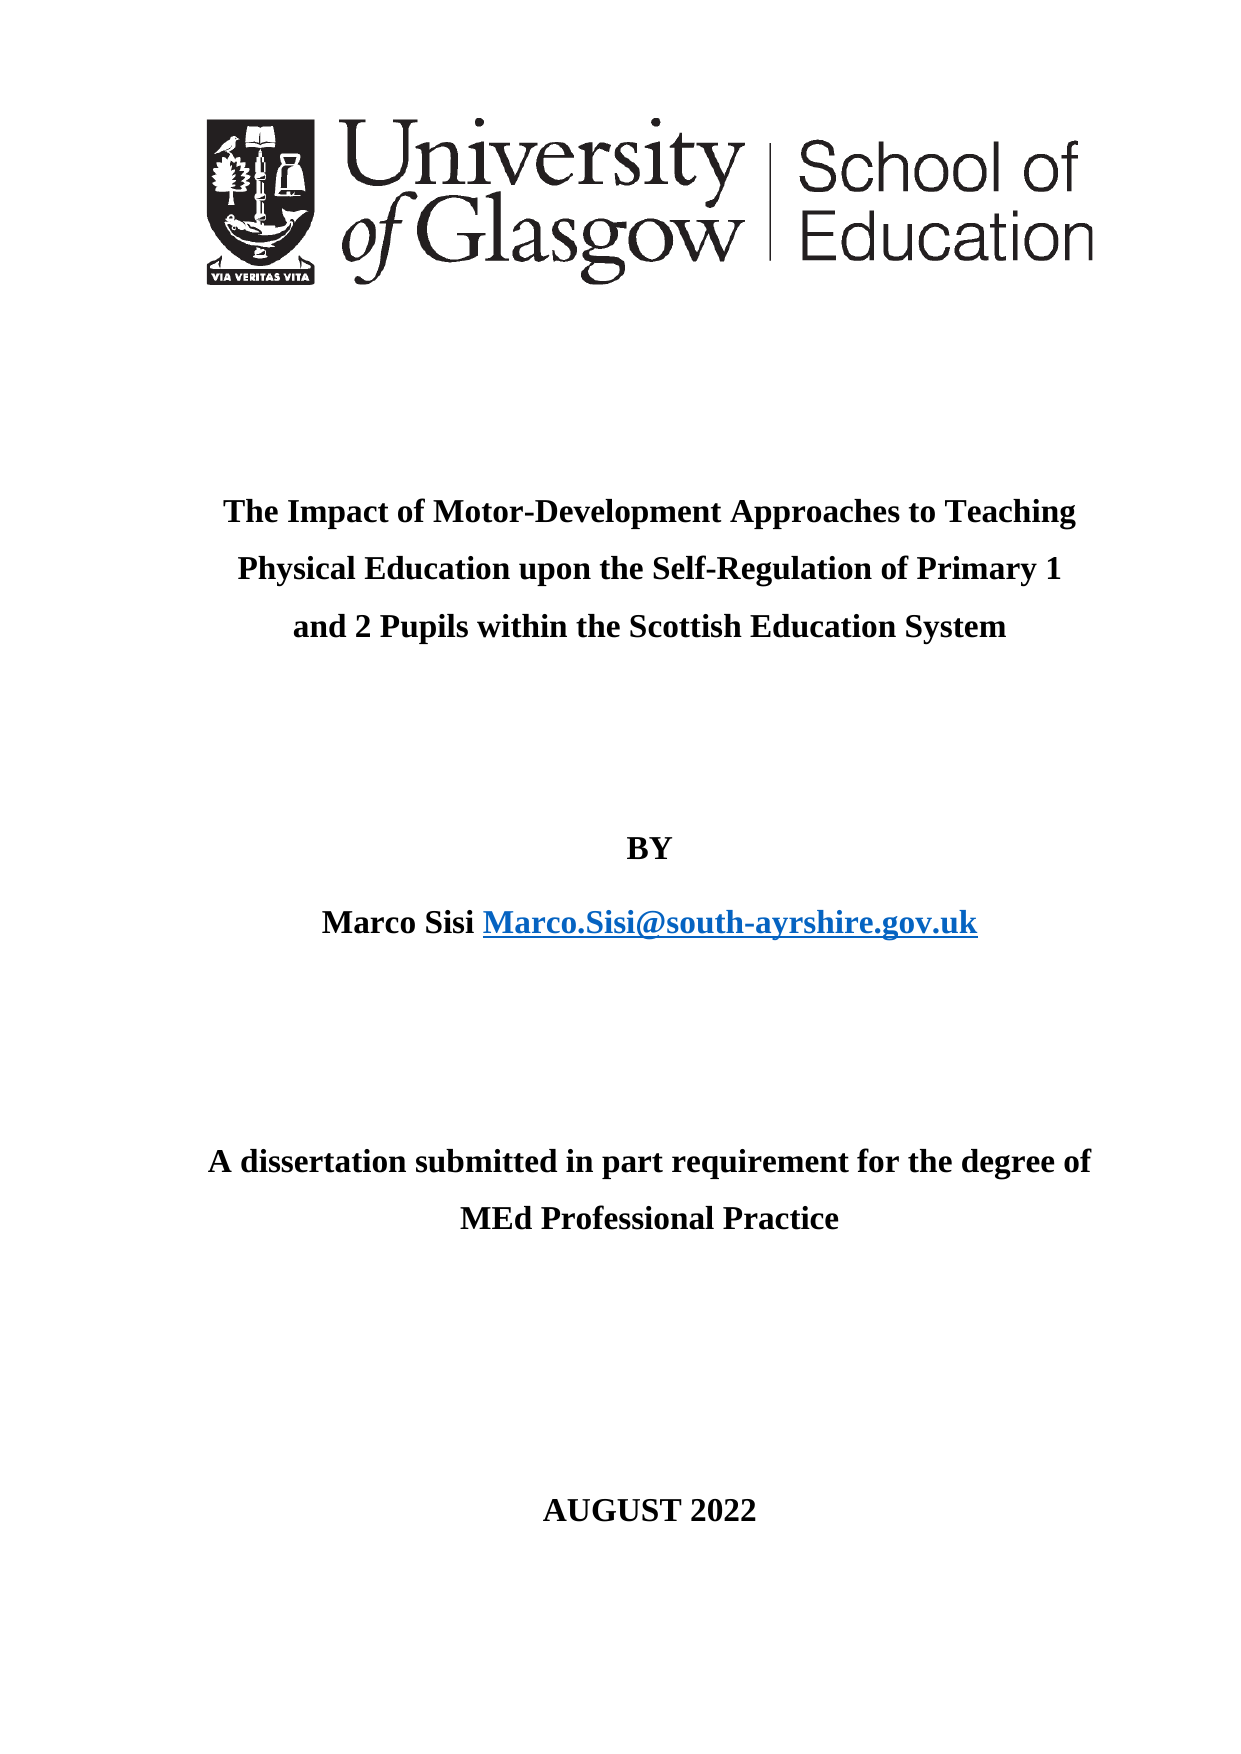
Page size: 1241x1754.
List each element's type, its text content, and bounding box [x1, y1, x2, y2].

text Marco Sisi Marco.Sisi@south-ayrshire.gov.uk [207, 903, 1092, 941]
text The Impact of Motor-Development Approaches to Teaching Physical Education upon the Self-Regulation of Primary 1 and 2 Pupils within the Scottish Education System [207, 491, 1092, 644]
text A dissertation submitted in part requirement for the degree of [207, 1141, 1092, 1179]
text AUGUST 2022 [207, 1491, 1092, 1529]
text BY [207, 828, 1092, 867]
text MEd Professional Practice [207, 1199, 1092, 1237]
picture [206, 118, 1093, 285]
